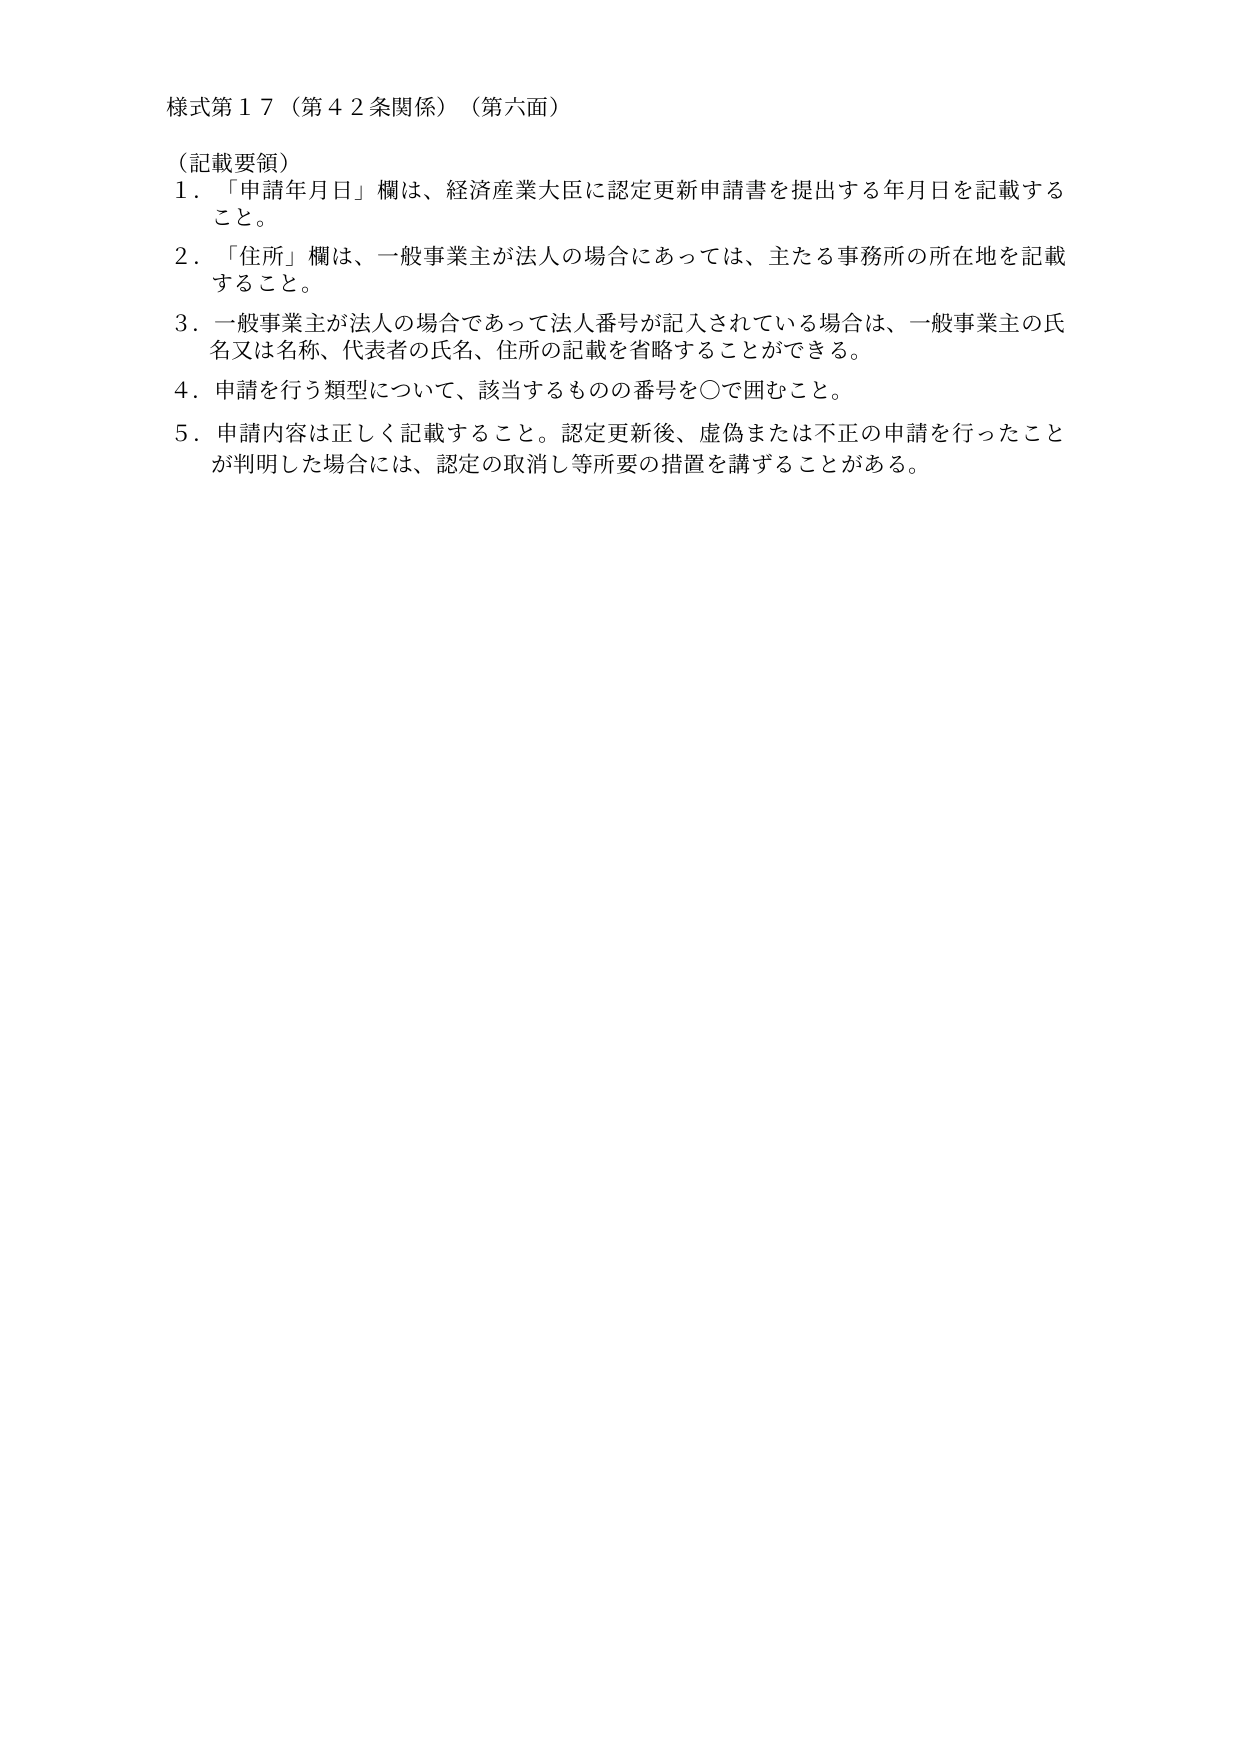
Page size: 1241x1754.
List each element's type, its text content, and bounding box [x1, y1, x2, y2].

text ４．申請を行う類型について、該当するものの番号を○で囲むこと。 [170, 376, 1067, 403]
text ５．申請内容は正しく記載すること。認定更新後、虚偽または不正の申請を行ったことが判明した場合には、認定の取消し等所要の措置を講ずることがある。 [170, 416, 1068, 479]
text １．「申請年月日」欄は、経済産業大臣に認定更新申請書を提出する年月日を記載すること。 [170, 176, 1067, 231]
text ２．「住所」欄は、一般事業主が法人の場合にあっては、主たる事務所の所在地を記載すること。 [170, 243, 1067, 297]
text （記載要領） [167, 149, 996, 176]
text ３．一般事業主が法人の場合であって法人番号が記入されている場合は、一般事業主の氏名又は名称、代表者の氏名、住所の記載を省略することができる。 [170, 310, 1067, 364]
text 様式第１７（第４２条関係）（第六面） [167, 89, 1070, 122]
